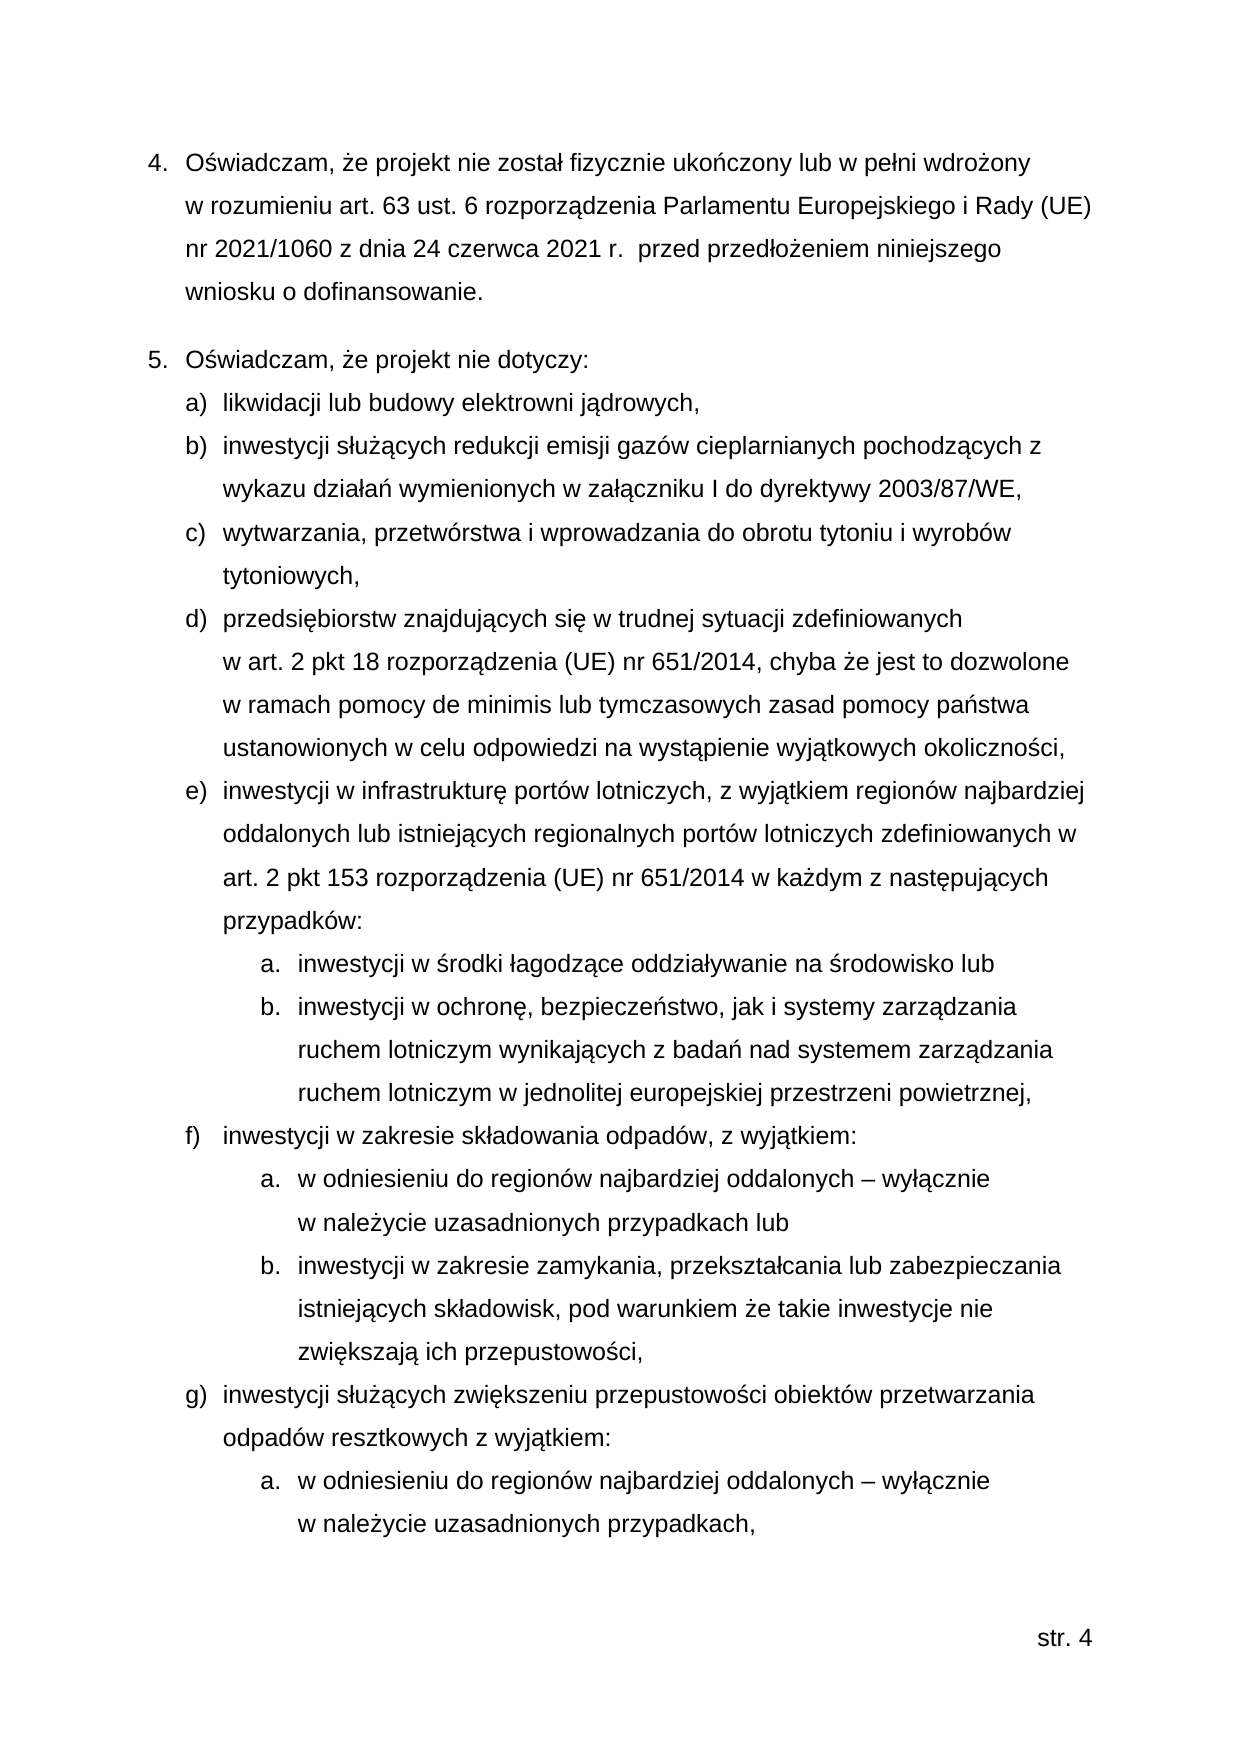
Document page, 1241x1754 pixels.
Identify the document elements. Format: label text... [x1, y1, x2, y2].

list przedsiębiorstw znajdujących się w trudnej sytuacji zdefiniowanych w art. 2 pkt 18 rozporządzenia (UE) nr 651/2014, chyba że jest to dozwolone w ramach pomocy de minimis lub tymczasowych zasad pomocy państwa ustanowionych w celu odpowiedzi na wystąpienie wyjątkowych okoliczności, [185, 604, 1093, 762]
list inwestycji w zakresie składowania odpadów, z wyjątkiem: [185, 1121, 1093, 1150]
list w odniesieniu do regionów najbardziej oddalonych – wyłącznie w należycie uzasadnionych przypadkach, [260, 1466, 1093, 1538]
list Oświadczam, że projekt nie został fizycznie ukończony lub w pełni wdrożony w rozumieniu art. 63 ust. 6 rozporządzenia Parlamentu Europejskiego i Rady (UE) nr 2021/1060 z dnia 24 czerwca 2021 r. przed przedłożeniem niniejszego wniosku o dofinansowanie. [148, 148, 1093, 306]
list likwidacji lub budowy elektrowni jądrowych, [185, 388, 1093, 417]
list inwestycji służących redukcji emisji gazów cieplarnianych pochodzących z wykazu działań wymienionych w załączniku I do dyrektywy 2003/87/WE, [185, 431, 1093, 503]
list wytwarzania, przetwórstwa i wprowadzania do obrotu tytoniu i wyrobów tytoniowych, [185, 518, 1093, 589]
list inwestycji w ochronę, bezpieczeństwo, jak i systemy zarządzania ruchem lotniczym wynikających z badań nad systemem zarządzania ruchem lotniczym w jednolitej europejskiej przestrzeni powietrznej, [260, 992, 1093, 1107]
list inwestycji w infrastrukturę portów lotniczych, z wyjątkiem regionów najbardziej oddalonych lub istniejących regionalnych portów lotniczych zdefiniowanych w art. 2 pkt 153 rozporządzenia (UE) nr 651/2014 w każdym z następujących przypadków: [185, 776, 1093, 934]
list w odniesieniu do regionów najbardziej oddalonych – wyłącznie w należycie uzasadnionych przypadkach lub [260, 1164, 1093, 1236]
list inwestycji służących zwiększeniu przepustowości obiektów przetwarzania odpadów resztkowych z wyjątkiem: [185, 1380, 1093, 1452]
list inwestycji w środki łagodzące oddziaływanie na środowisko lub [260, 949, 1093, 978]
list Oświadczam, że projekt nie dotyczy: [148, 345, 1093, 374]
list inwestycji w zakresie zamykania, przekształcania lub zabezpieczania istniejących składowisk, pod warunkiem że takie inwestycje nie zwiększają ich przepustowości, [260, 1251, 1093, 1366]
